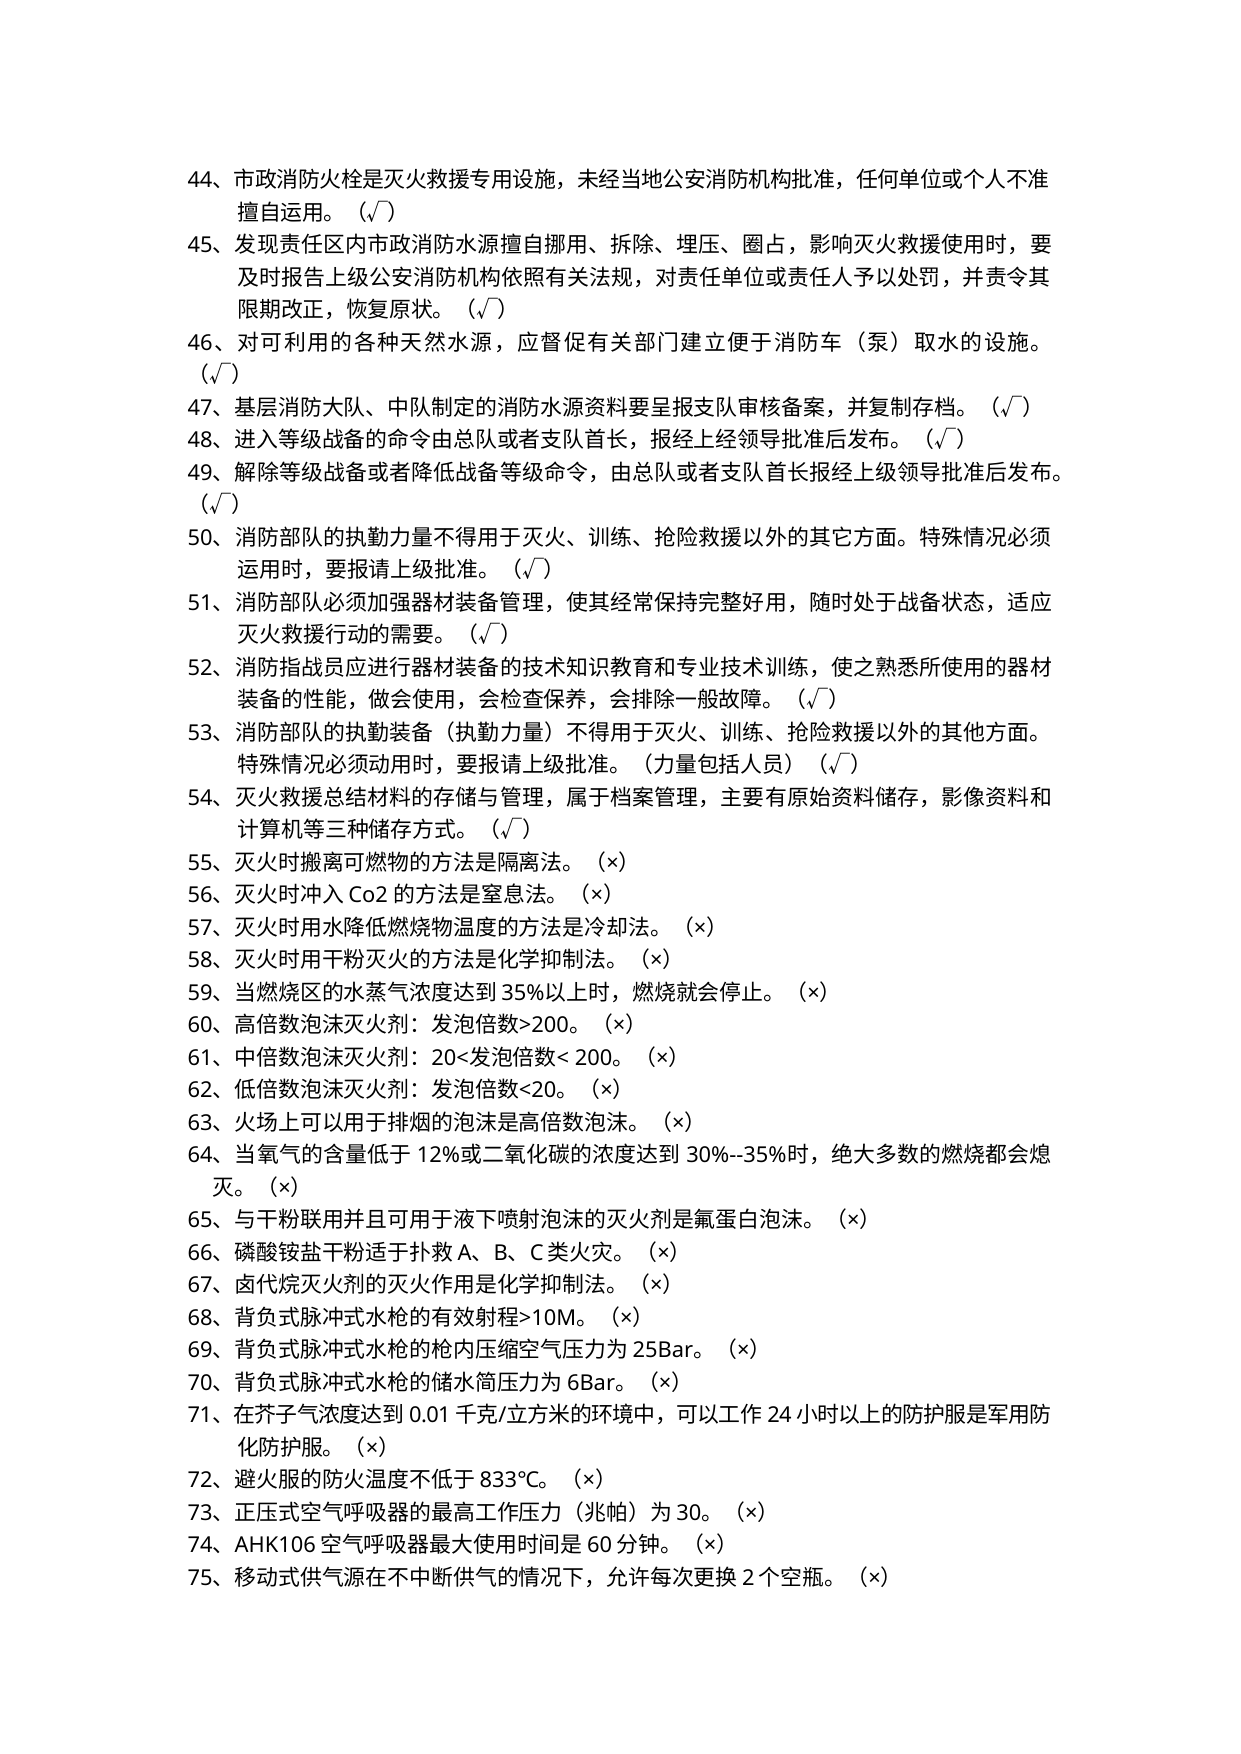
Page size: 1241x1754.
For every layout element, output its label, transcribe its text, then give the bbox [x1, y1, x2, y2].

text 46、对可利用的各种天然水源，应督促有关部门建立便于消防车（泵）取水的设施。（√） [187, 324, 1053, 389]
text 59、当燃烧区的水蒸气浓度达到35%以上时，燃烧就会停止。（×） [187, 974, 1053, 1007]
text 63、火场上可以用于排烟的泡沫是高倍数泡沫。（×） [187, 1104, 1053, 1137]
text 66、磷酸铵盐干粉适于扑救A、B、C类火灾。（×） [187, 1234, 1053, 1267]
text 49、解除等级战备或者降低战备等级命令，由总队或者支队首长报经上级领导批准后发布。（√） [187, 454, 1053, 519]
text 48、进入等级战备的命令由总队或者支队首长，报经上经领导批准后发布。（√） [187, 422, 1053, 454]
text 61、中倍数泡沫灭火剂：20<发泡倍数< 200。（×） [187, 1039, 1053, 1072]
text 64、当氧气的含量低于12%或二氧化碳的浓度达到30%--35%时，绝大多数的燃烧都会熄灭。（×） [187, 1137, 1053, 1202]
text 58、灭火时用干粉灭火的方法是化学抑制法。（×） [187, 942, 1053, 974]
text 44、市政消防火栓是灭火救援专用设施，未经当地公安消防机构批准，任何单位或个人不准擅自运用。（√） [187, 162, 1053, 227]
text 72、避火服的防火温度不低于833℃。（×） [187, 1462, 1053, 1494]
text 52、消防指战员应进行器材装备的技术知识教育和专业技术训练，使之熟悉所使用的器材装备的性能，做会使用，会检查保养，会排除一般故障。（√） [187, 649, 1053, 714]
text 69、背负式脉冲式水枪的枪内压缩空气压力为25Bar。（×） [187, 1332, 1053, 1364]
text 60、高倍数泡沫灭火剂：发泡倍数>200。（×） [187, 1007, 1053, 1039]
text 71、在芥子气浓度达到0.01千克/立方米的环境中，可以工作24小时以上的防护服是军用防化防护服。（×） [187, 1397, 1053, 1462]
text 57、灭火时用水降低燃烧物温度的方法是冷却法。（×） [187, 909, 1053, 942]
text 70、背负式脉冲式水枪的储水简压力为6Bar。（×） [187, 1364, 1053, 1397]
text 51、消防部队必须加强器材装备管理，使其经常保持完整好用，随时处于战备状态，适应灭火救援行动的需要。（√） [187, 584, 1053, 649]
text 53、消防部队的执勤装备（执勤力量）不得用于灭火、训练、抢险救援以外的其他方面。特殊情况必须动用时，要报请上级批准。（力量包括人员）（√） [187, 714, 1053, 779]
text 68、背负式脉冲式水枪的有效射程>10M。（×） [187, 1299, 1053, 1332]
text 47、基层消防大队、中队制定的消防水源资料要呈报支队审核备案，并复制存档。（√） [187, 389, 1053, 422]
text 67、卤代烷灭火剂的灭火作用是化学抑制法。（×） [187, 1267, 1053, 1299]
text 74、AHK106空气呼吸器最大使用时间是60分钟。（×） [187, 1527, 1053, 1559]
text 56、灭火时冲入Co2 的方法是窒息法。（×） [187, 877, 1053, 909]
text 73、正压式空气呼吸器的最高工作压力（兆帕）为30。（×） [187, 1494, 1053, 1527]
text 55、灭火时搬离可燃物的方法是隔离法。（×） [187, 844, 1053, 877]
text 45、发现责任区内市政消防水源擅自挪用、拆除、埋压、圈占，影响灭火救援使用时，要及时报告上级公安消防机构依照有关法规，对责任单位或责任人予以处罚，并责令其限期改正，恢复原状。（√） [187, 227, 1053, 324]
text 75、移动式供气源在不中断供气的情况下，允许每次更换2个空瓶。（×） [187, 1559, 1053, 1592]
text 65、与干粉联用并且可用于液下喷射泡沫的灭火剂是氟蛋白泡沫。（×） [187, 1202, 1053, 1234]
text 62、低倍数泡沫灭火剂：发泡倍数<20。（×） [187, 1072, 1053, 1104]
text 54、灭火救援总结材料的存储与管理，属于档案管理，主要有原始资料储存，影像资料和计算机等三种储存方式。（√） [187, 779, 1053, 844]
text 50、消防部队的执勤力量不得用于灭火、训练、抢险救援以外的其它方面。特殊情况必须运用时，要报请上级批准。（√） [187, 519, 1053, 584]
